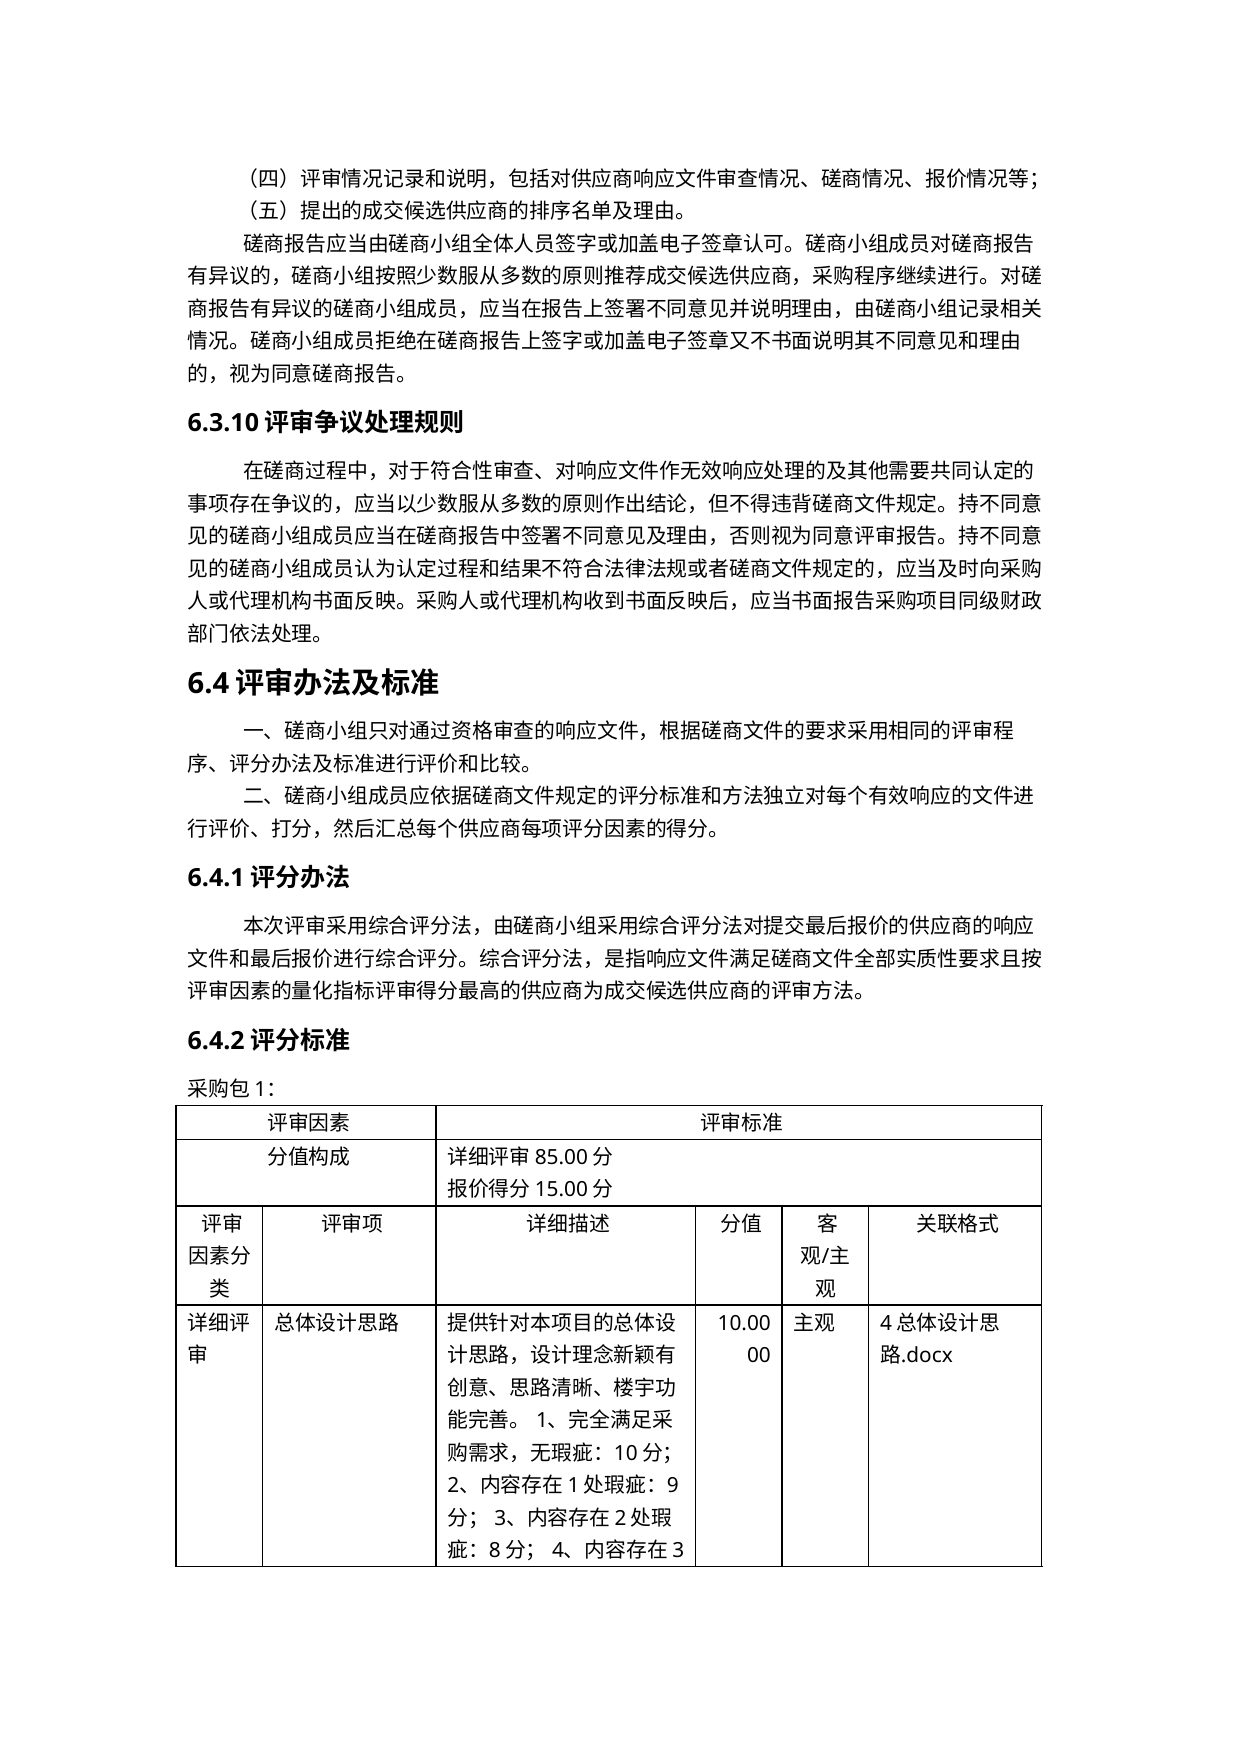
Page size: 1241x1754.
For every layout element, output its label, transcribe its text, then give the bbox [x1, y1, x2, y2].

text 本次评审采用综合评分法，由磋商小组采用综合评分法对提交最后报价的供应商的响应文件和最后报价进行综合评分。综合评分法，是指响应文件满足磋商文件全部实质性要求且按评审因素的量化指标评审得分最高的供应商为成交候选供应商的评审方法。 [187, 909, 1053, 1007]
text （四）评审情况记录和说明，包括对供应商响应文件审查情况、磋商情况、报价情况等； [187, 162, 1053, 194]
table_header 评审因素 [177, 1106, 435, 1138]
text 一、磋商小组只对通过资格审查的响应文件，根据磋商文件的要求采用相同的评审程序、评分办法及标准进行评价和比较。 [187, 714, 1053, 779]
table_cell 主观 [783, 1306, 868, 1566]
text （五）提出的成交候选供应商的排序名单及理由。 [187, 194, 1053, 227]
table_cell 详细评审 [177, 1306, 262, 1566]
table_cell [437, 1306, 695, 1566]
table_header 评审标准 [437, 1106, 1041, 1138]
text 6.4评审办法及标准 [187, 649, 1053, 714]
text 6.4.1评分办法 [187, 844, 1053, 909]
text 采购包1： [187, 1072, 1053, 1104]
table_cell 评审因素分类 [177, 1207, 262, 1304]
table_cell 详细描述 [437, 1207, 695, 1304]
text 6.4.2评分标准 [187, 1007, 1053, 1072]
table_cell 关联格式 [869, 1207, 1041, 1304]
table_cell 4总体设计思路.docx [869, 1306, 1041, 1566]
table_cell 分值构成 [177, 1140, 435, 1205]
table_cell 详细评审85.00分 报价得分15.00分 [437, 1140, 1041, 1205]
text 二、磋商小组成员应依据磋商文件规定的评分标准和方法独立对每个有效响应的文件进行评价、打分，然后汇总每个供应商每项评分因素的得分。 [187, 779, 1053, 844]
text 6.3.10评审争议处理规则 [187, 389, 1053, 454]
text 在磋商过程中，对于符合性审查、对响应文件作无效响应处理的及其他需要共同认定的事项存在争议的，应当以少数服从多数的原则作出结论，但不得违背磋商文件规定。持不同意见的磋商小组成员应当在磋商报告中签署不同意见及理由，否则视为同意评审报告。持不同意见的磋商小组成员认为认定过程和结果不符合法律法规或者磋商文件规定的，应当及时向采购人或代理机构书面反映。采购人或代理机构收到书面反映后，应当书面报告采购项目同级财政部门依法处理。 [187, 454, 1053, 649]
table_cell 总体设计思路 [263, 1306, 435, 1566]
table_cell 客观/主观 [783, 1207, 868, 1304]
table_cell 评审项 [263, 1207, 435, 1304]
table_cell 分值 [696, 1207, 781, 1304]
table_cell 10.0000 [696, 1306, 781, 1566]
text 磋商报告应当由磋商小组全体人员签字或加盖电子签章认可。磋商小组成员对磋商报告有异议的，磋商小组按照少数服从多数的原则推荐成交候选供应商，采购程序继续进行。对磋商报告有异议的磋商小组成员，应当在报告上签署不同意见并说明理由，由磋商小组记录相关情况。磋商小组成员拒绝在磋商报告上签字或加盖电子签章又不书面说明其不同意见和理由的，视为同意磋商报告。 [187, 227, 1053, 389]
